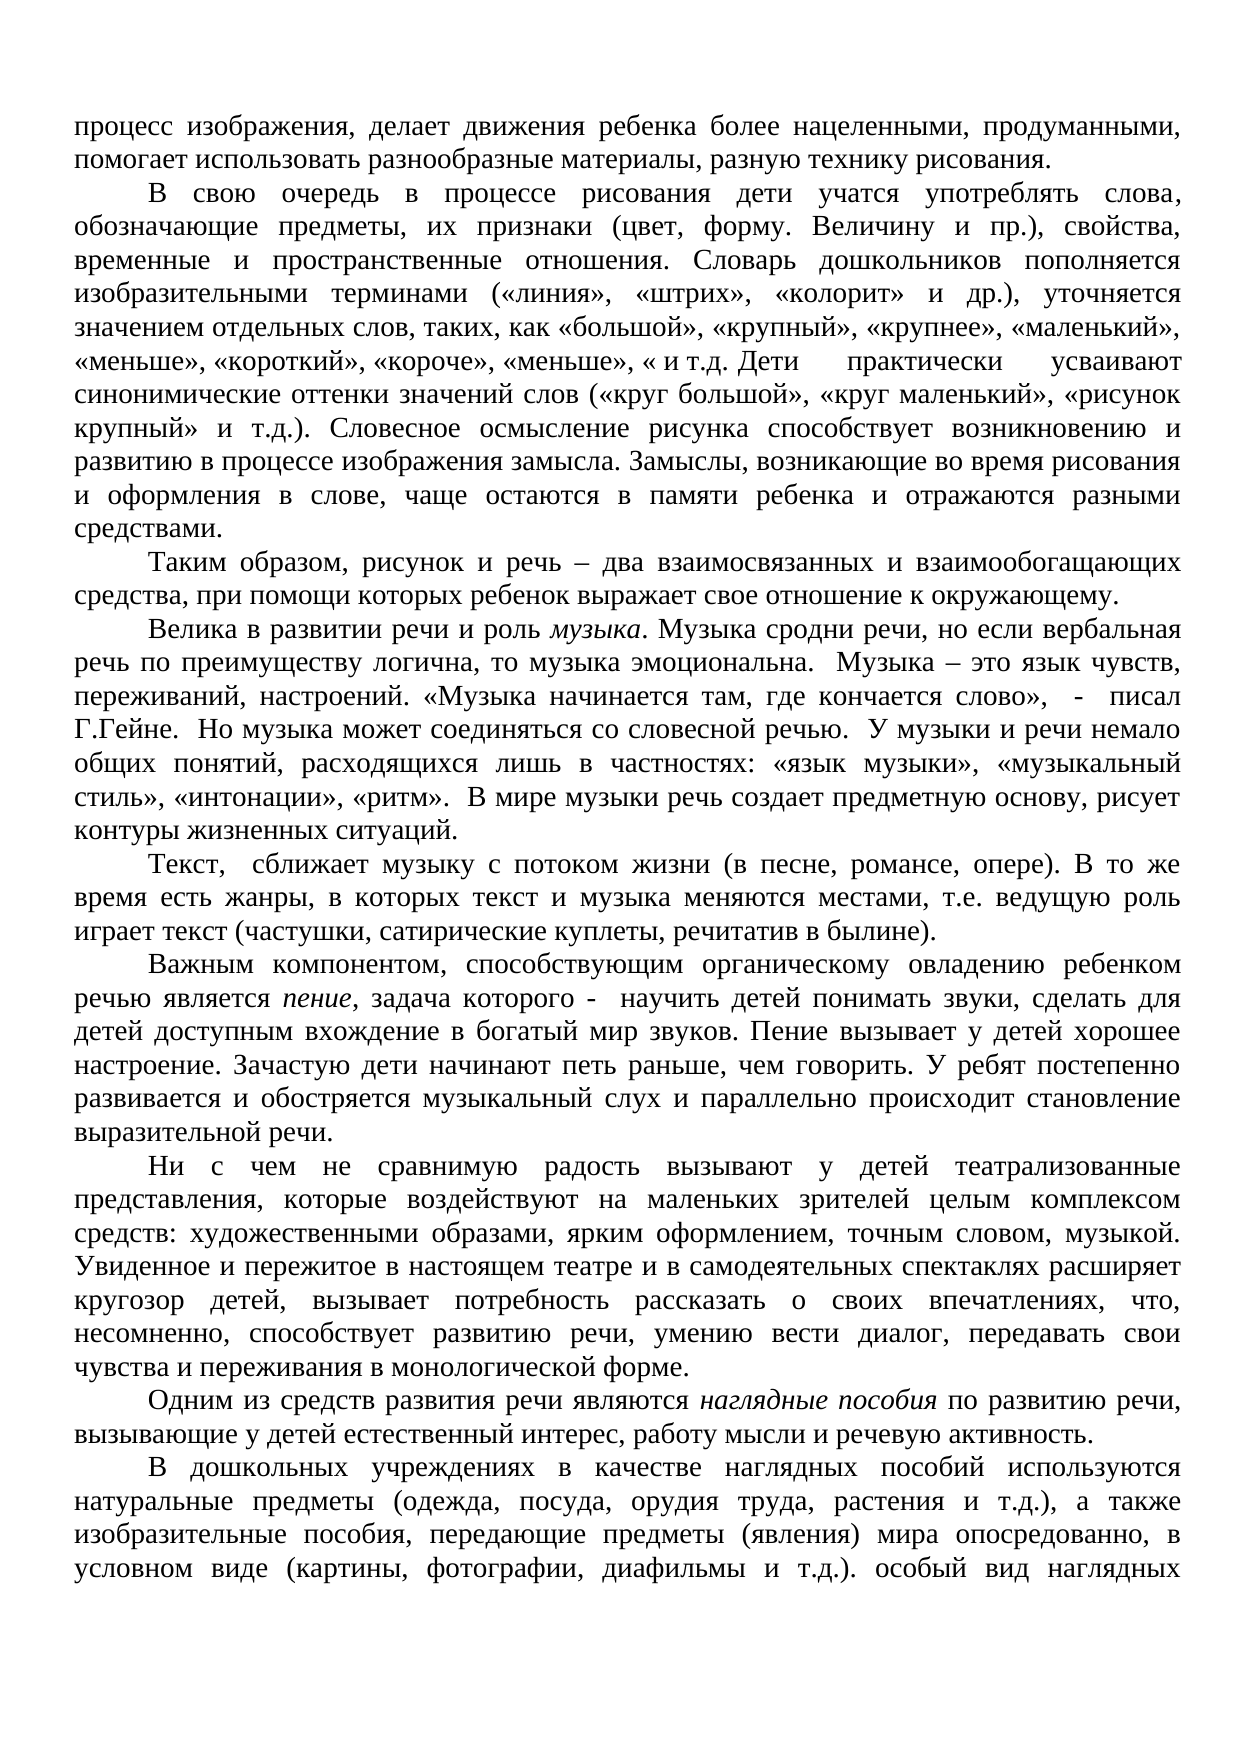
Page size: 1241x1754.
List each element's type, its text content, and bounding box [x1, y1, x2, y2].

text Ни с чем не сравнимую радость вызывают у детей театрализованные представления, которые воздействуют на маленьких зрителей целым комплексом средств: художественными образами, ярким оформлением, точным словом, музыкой. Увиденное и пережитое в настоящем театре и в самодеятельных спектаклях расширяет кругозор детей, вызывает потребность рассказать о своих впечатлениях, что, несомненно, способствует развитию речи, умению вести диалог, передавать свои чувства и переживания в монологической форме. [74, 1148, 1182, 1382]
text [74, 1449, 1182, 1584]
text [74, 108, 1182, 175]
text Текст, сближает музыку с потоком жизни (в песне, романсе, опере). В то же время есть жанры, в которых текст и музыка меняются местами, т.е. ведущую роль играет текст (частушки, сатирические куплеты, речитатив в былине). [74, 846, 1182, 946]
text Велика в развитии речи и роль музыка. Музыка сродни речи, но если вербальная речь по преимуществу логична, то музыка эмоциональна. Музыка – это язык чувств, переживаний, настроений. «Музыка начинается там, где кончается слово», - писал Г.Гейне. Но музыка может соединяться со словесной речью. У музыки и речи немало общих понятий, расходящихся лишь в частностях: «язык музыки», «музыкальный стиль», «интонации», «ритм». В мире музыки речь создает предметную основу, рисует контуры жизненных ситуаций. [74, 611, 1182, 846]
text Одним из средств развития речи являются наглядные пособия по развитию речи, вызывающие у детей естественный интерес, работу мысли и речевую активность. [74, 1382, 1182, 1449]
text Важным компонентом, способствующим органическому овладению ребенком речью является пение, задача которого - научить детей понимать звуки, сделать для детей доступным вхождение в богатый мир звуков. Пение вызывает у детей хорошее настроение. Зачастую дети начинают петь раньше, чем говорить. У ребят постепенно развивается и обостряется музыкальный слух и параллельно происходит становление выразительной речи. [74, 946, 1182, 1148]
text В свою очередь в процессе рисования дети учатся употреблять слова, обозначающие предметы, их признаки (цвет, форму. Величину и пр.), свойства, временные и пространственные отношения. Словарь дошкольников пополняется изобразительными терминами («линия», «штрих», «колорит» и др.), уточняется значением отдельных слов, таких, как «большой», «крупный», «крупнее», «маленький», «меньше», «короткий», «короче», «меньше», « и т.д. Дети практически усваивают синонимические оттенки значений слов («круг большой», «круг маленький», «рисунок крупный» и т.д.). Словесное осмысление рисунка способствует возникновению и развитию в процессе изображения замысла. Замыслы, возникающие во время рисования и оформления в слове, чаще остаются в памяти ребенка и отражаются разными средствами. [74, 175, 1182, 544]
text Таким образом, рисунок и речь – два взаимосвязанных и взаимообогащающих средства, при помощи которых ребенок выражает свое отношение к окружающему. [74, 544, 1182, 611]
